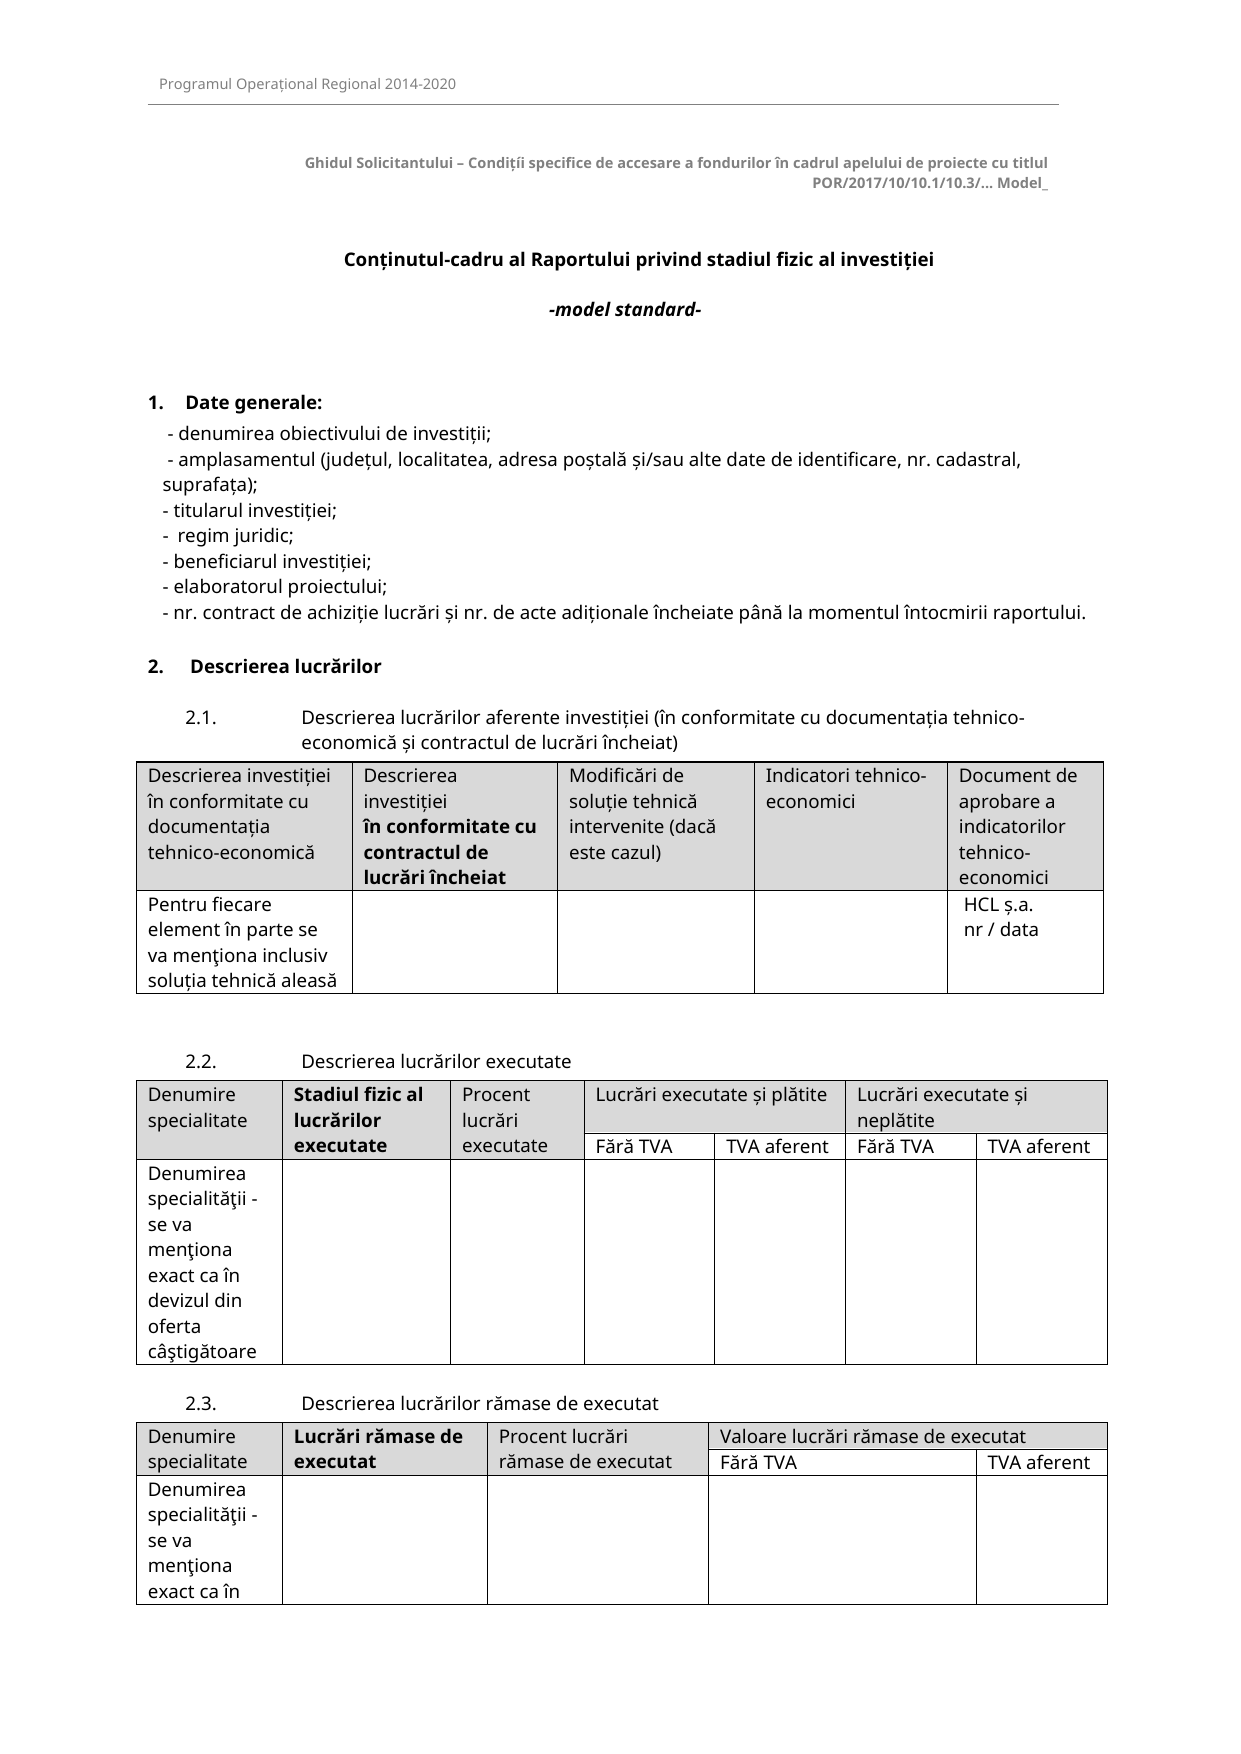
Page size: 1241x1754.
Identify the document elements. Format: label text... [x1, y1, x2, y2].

subtitle -model standard- [148, 297, 1093, 322]
table_cell [709, 1476, 976, 1604]
subtitle Date generale: [148, 389, 1093, 414]
table_header Lucrări executate şi plătite [585, 1081, 845, 1132]
table_cell [755, 891, 947, 993]
table_cell TVA aferent [977, 1134, 1107, 1159]
table_header Indicatori tehnico-economici [755, 763, 947, 890]
table_cell TVA aferent [715, 1134, 845, 1159]
table_cell Pentru fiecare element în parte se va menţiona inclusiv soluţia tehnică aleasă [137, 891, 352, 993]
table_header Valoare lucrări rămase de executat [709, 1423, 1107, 1448]
table_header Procent lucrări executate [451, 1081, 584, 1159]
table_cell [977, 1476, 1107, 1604]
subtitle Descrierea lucrărilor [148, 654, 1093, 679]
table_header Denumire specialitate [137, 1423, 282, 1475]
subtitle - beneficiarul investiţiei; - elaboratorul proiectului; [162, 548, 1093, 599]
subtitle Conţinutul-cadru al Raportului privind stadiul fizic al investiţiei [185, 246, 1093, 272]
table_header Procent lucrări rămase de executat [488, 1423, 708, 1475]
table_cell [846, 1160, 976, 1364]
table_header Lucrări rămase de executat [283, 1423, 487, 1475]
table_cell [451, 1160, 584, 1364]
table_cell [283, 1476, 487, 1604]
table_header Document de aprobare a indicatorilor tehnico-economici [948, 763, 1103, 890]
table_cell [585, 1160, 714, 1364]
table_header Lucrări executate şi neplătite [846, 1081, 1107, 1132]
table_cell [715, 1160, 845, 1364]
table_header Modificări de soluţie tehnică intervenite (dacă este cazul) [558, 763, 754, 890]
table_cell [137, 1476, 282, 1604]
table_cell HCL ş.a. nr / data [948, 891, 1103, 993]
table_cell [283, 1160, 450, 1364]
table_cell Fără TVA [585, 1134, 714, 1159]
table_cell TVA aferent [977, 1450, 1107, 1475]
table_header Denumire specialitate [137, 1081, 282, 1159]
subtitle Descrierea lucrărilor executate [185, 1048, 1093, 1074]
table_header Descrierea investiţiei în conformitate cu documentaţia tehnico-economică [137, 763, 352, 890]
subtitle regim juridic; [162, 523, 1093, 548]
table_cell Denumirea specialităţii - se va menţiona exact ca în devizul din oferta câştigătoare [137, 1160, 282, 1364]
table_header Descrierea investiţiei în conformitate cu contractul de lucrări încheiat [353, 763, 557, 890]
table_cell [488, 1476, 708, 1604]
table_cell [353, 891, 557, 993]
table_cell Fără TVA [846, 1134, 976, 1159]
table_cell Fără TVA [709, 1450, 976, 1475]
table_cell [977, 1160, 1107, 1364]
table_header Stadiul fizic al lucrărilor executate [283, 1081, 450, 1159]
subtitle - denumirea obiectivului de investiţii; - amplasamentul (judeţul, localitatea, adresa poştală şi/sau alte date de identificare, nr. cadastral, suprafaţa); - titularul investiţiei; [162, 421, 1093, 523]
table_cell [558, 891, 754, 993]
text - nr. contract de achiziţie lucrări şi nr. de acte adiţionale încheiate până la momentul întocmirii raportului. [148, 599, 1093, 625]
subtitle Descrierea lucrărilor rămase de executat [185, 1390, 1093, 1416]
subtitle Descrierea lucrărilor aferente investiţiei (în conformitate cu documentaţia tehnico-economică şi contractul de lucrări încheiat) [185, 704, 1093, 755]
